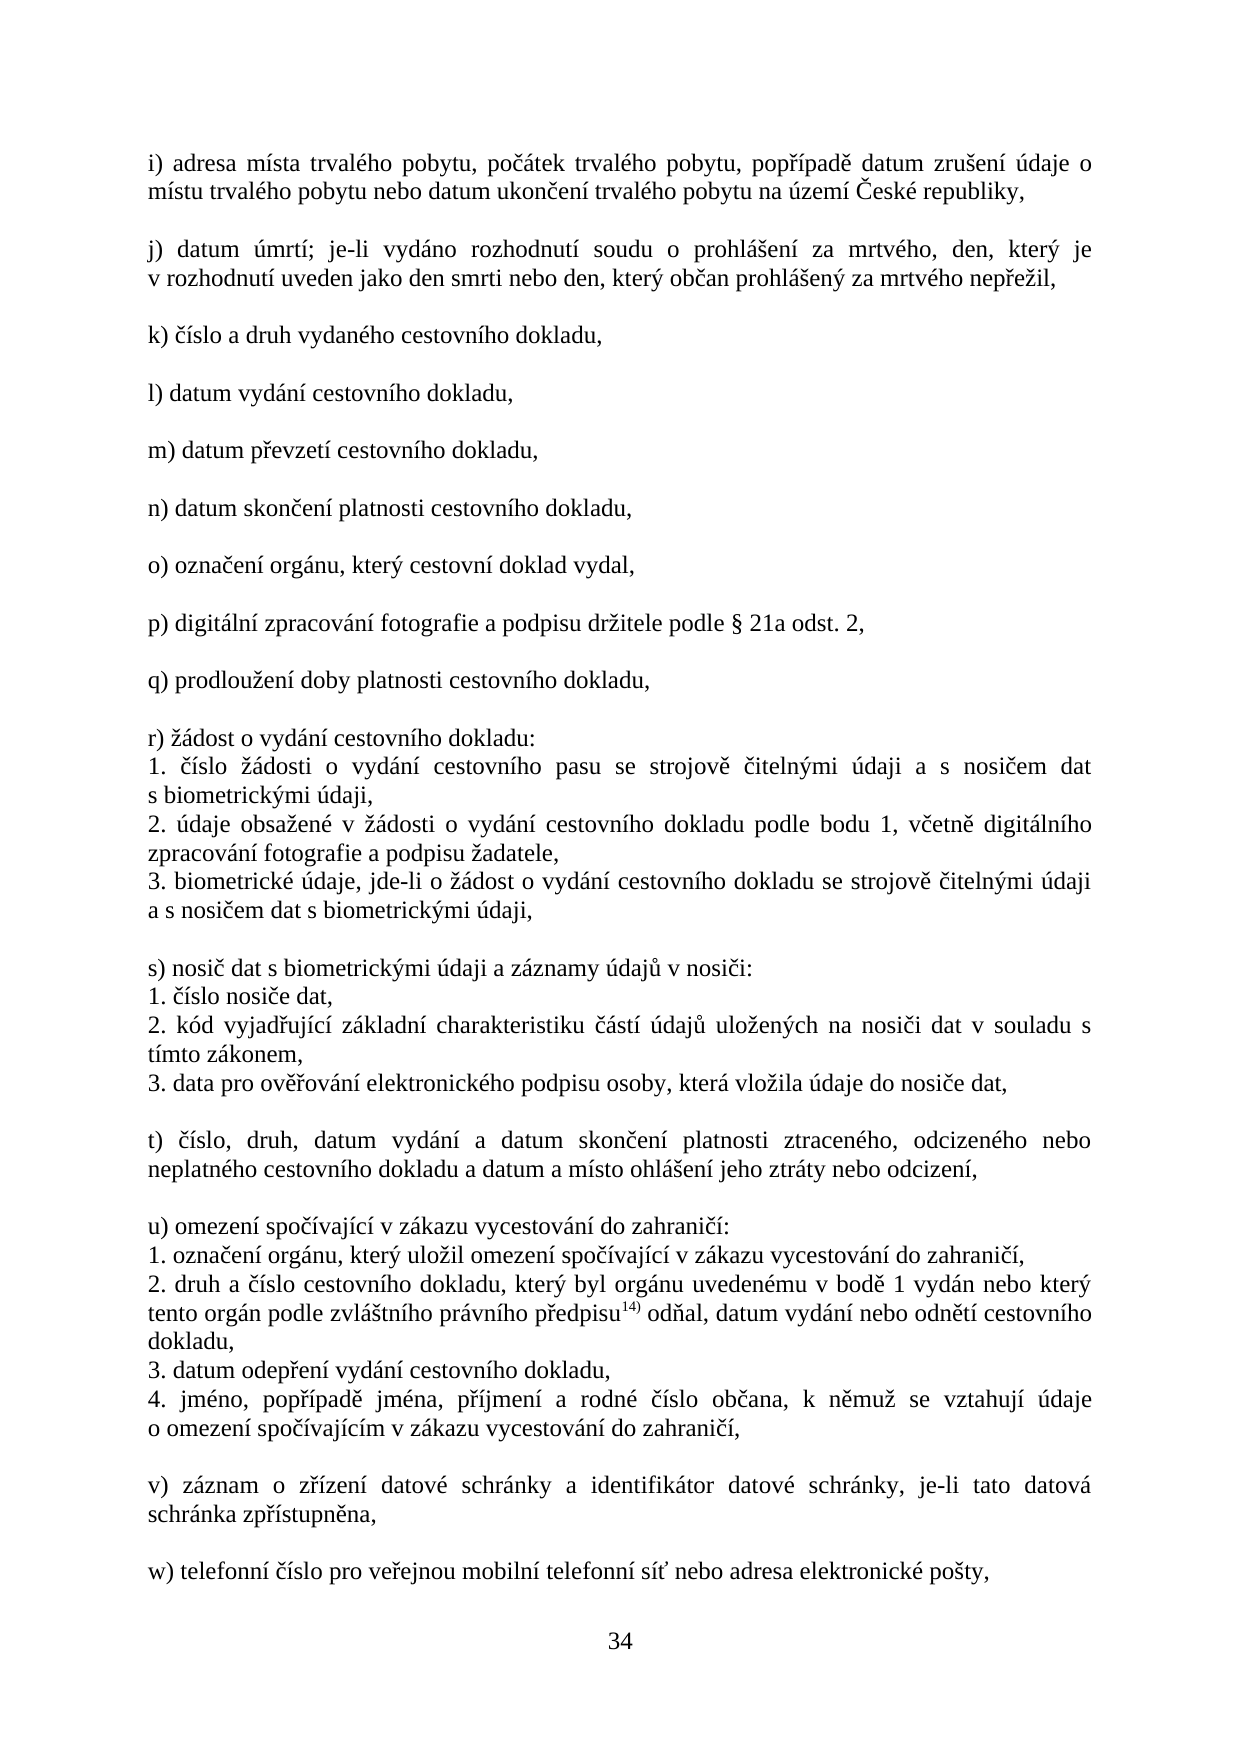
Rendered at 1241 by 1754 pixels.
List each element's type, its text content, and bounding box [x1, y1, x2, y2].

text v) záznam o zřízení datové schránky a identifikátor datové schránky, je-li tato datová schránka zpřístupněna, [148, 1470, 1093, 1528]
text r) žádost o vydání cestovního dokladu: [148, 723, 1093, 751]
text 2. druh a číslo cestovního dokladu, který byl orgánu uvedenému v bodě 1 vydán nebo který tento orgán podle zvláštního právního předpisu14) odňal, datum vydání nebo odnětí cestovního dokladu, [148, 1269, 1093, 1355]
text 2. kód vyjadřující základní charakteristiku částí údajů uložených na nosiči dat v souladu s tímto zákonem, [148, 1010, 1093, 1068]
text 3. data pro ověřování elektronického podpisu osoby, která vložila údaje do nosiče dat, [148, 1068, 1093, 1096]
text 1. číslo žádosti o vydání cestovního pasu se strojově čitelnými údaji a s nosičem dat s biometrickými údaji, [148, 751, 1093, 809]
text 4. jméno, popřípadě jména, příjmení a rodné číslo občana, k němuž se vztahují údaje o omezení spočívajícím v zákazu vycestování do zahraničí, [148, 1384, 1093, 1441]
text j) datum úmrtí; je-li vydáno rozhodnutí soudu o prohlášení za mrtvého, den, který je v rozhodnutí uveden jako den smrti nebo den, který občan prohlášený za mrtvého nepřežil, [148, 234, 1093, 291]
text 1. číslo nosiče dat, [148, 981, 1093, 1010]
text w) telefonní číslo pro veřejnou mobilní telefonní síť nebo adresa elektronické pošty, [148, 1556, 1093, 1585]
text k) číslo a druh vydaného cestovního dokladu, [148, 320, 1093, 349]
text i) adresa místa trvalého pobytu, počátek trvalého pobytu, popřípadě datum zrušení údaje o místu trvalého pobytu nebo datum ukončení trvalého pobytu na území České republiky, [148, 148, 1093, 205]
text n) datum skončení platnosti cestovního dokladu, [148, 493, 1093, 521]
text m) datum převzetí cestovního dokladu, [148, 435, 1093, 464]
text u) omezení spočívající v zákazu vycestování do zahraničí: [148, 1211, 1093, 1240]
text l) datum vydání cestovního dokladu, [148, 378, 1093, 406]
text 3. datum odepření vydání cestovního dokladu, [148, 1355, 1093, 1384]
text 2. údaje obsažené v žádosti o vydání cestovního dokladu podle bodu 1, včetně digitálního zpracování fotografie a podpisu žadatele, [148, 809, 1093, 866]
text q) prodloužení doby platnosti cestovního dokladu, [148, 665, 1093, 694]
text p) digitální zpracování fotografie a podpisu držitele podle § 21a odst. 2, [148, 608, 1093, 636]
text 1. označení orgánu, který uložil omezení spočívající v zákazu vycestování do zahraničí, [148, 1240, 1093, 1269]
text 3. biometrické údaje, jde-li o žádost o vydání cestovního dokladu se strojově čitelnými údaji a s nosičem dat s biometrickými údaji, [148, 866, 1093, 924]
text o) označení orgánu, který cestovní doklad vydal, [148, 550, 1093, 579]
text s) nosič dat s biometrickými údaji a záznamy údajů v nosiči: [148, 953, 1093, 981]
text t) číslo, druh, datum vydání a datum skončení platnosti ztraceného, odcizeného nebo neplatného cestovního dokladu a datum a místo ohlášení jeho ztráty nebo odcizení, [148, 1125, 1093, 1183]
